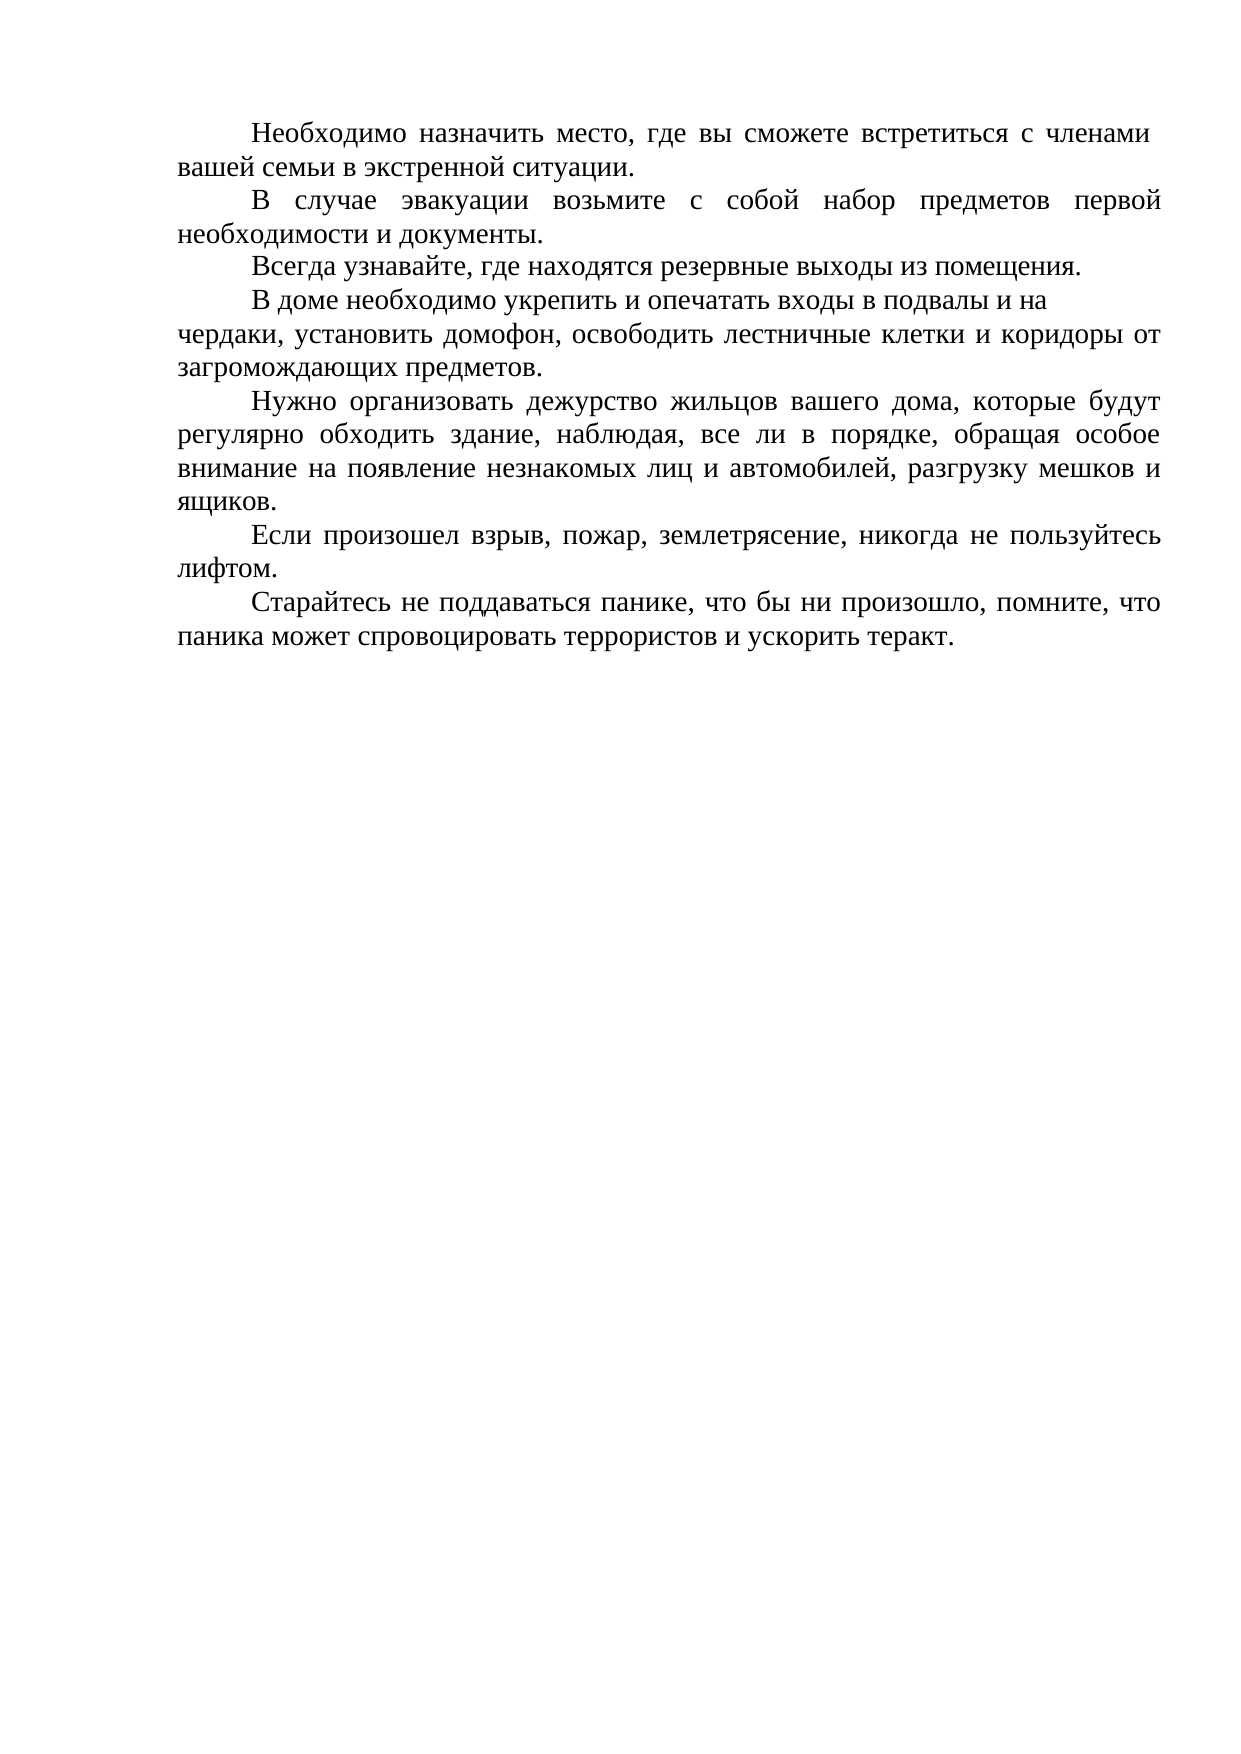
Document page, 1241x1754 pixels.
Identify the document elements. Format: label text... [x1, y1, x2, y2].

text В случае эвакуации возьмите с собой набор предметов первой необходимости и документы. [177, 182, 1161, 249]
text чердаки, установить домофон, освободить лестничные клетки и коридоры от загромождающих предметов. [177, 316, 1161, 383]
text Если произошел взрыв, пожар, землетрясение, никогда не пользуйтесь лифтом. [177, 517, 1161, 584]
text Нужно организовать дежурство жильцов вашего дома, которые будут регулярно обходить здание, наблюдая, все ли в порядке, обращая особое внимание на появление незнакомых лиц и автомобилей, разгрузку мешков и ящиков. [177, 383, 1161, 517]
text Всегда узнавайте, где находятся резервные выходы из помещения. [251, 249, 1161, 282]
text В доме необходимо укрепить и опечатать входы в подвалы и на [251, 282, 1161, 316]
text Старайтесь не поддаваться панике, что бы ни произошло, помните, что паника может спровоцировать террористов и ускорить теракт. [177, 584, 1161, 651]
text Необходимо назначить место, где вы сможете встретиться с членами вашей семьи в экстренной ситуации. [177, 115, 1151, 182]
